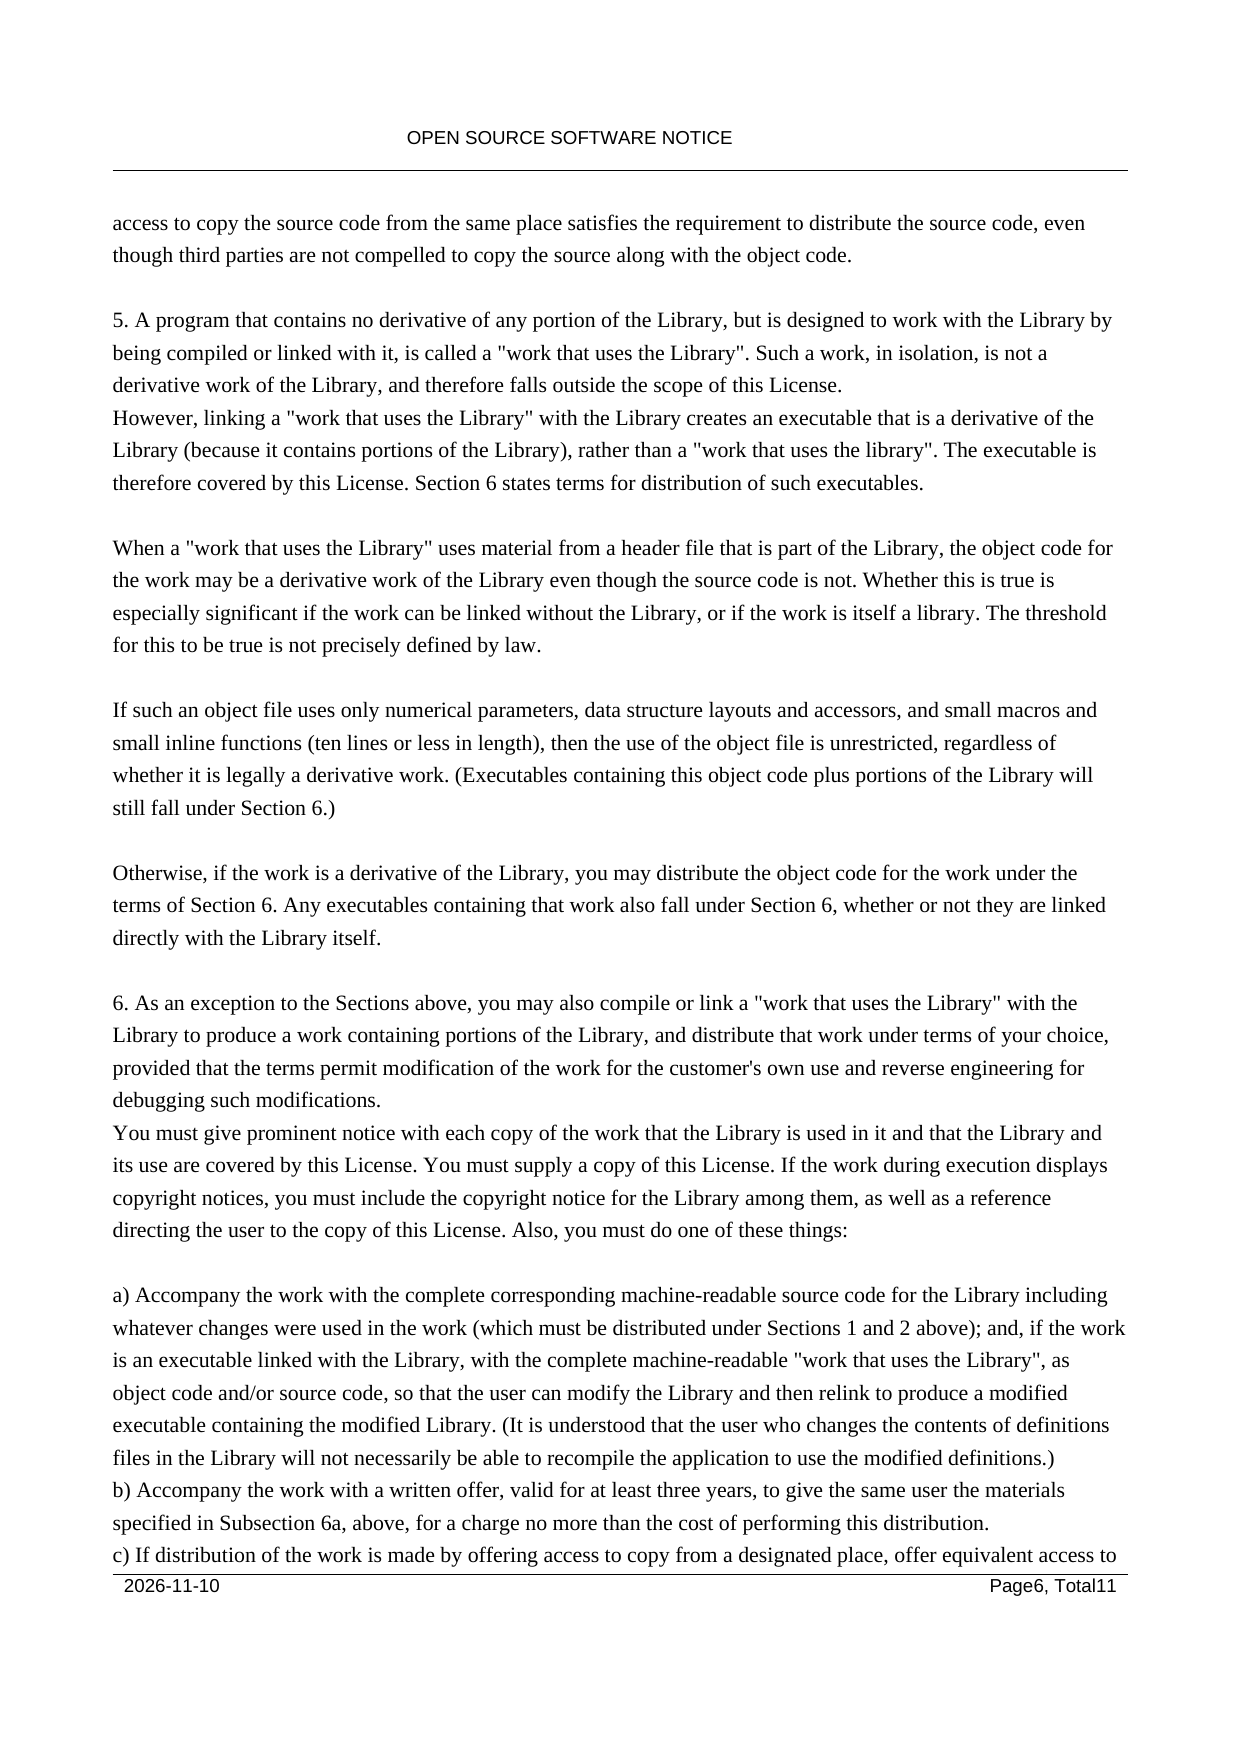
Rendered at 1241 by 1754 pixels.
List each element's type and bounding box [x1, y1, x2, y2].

text [112, 206, 1128, 1571]
